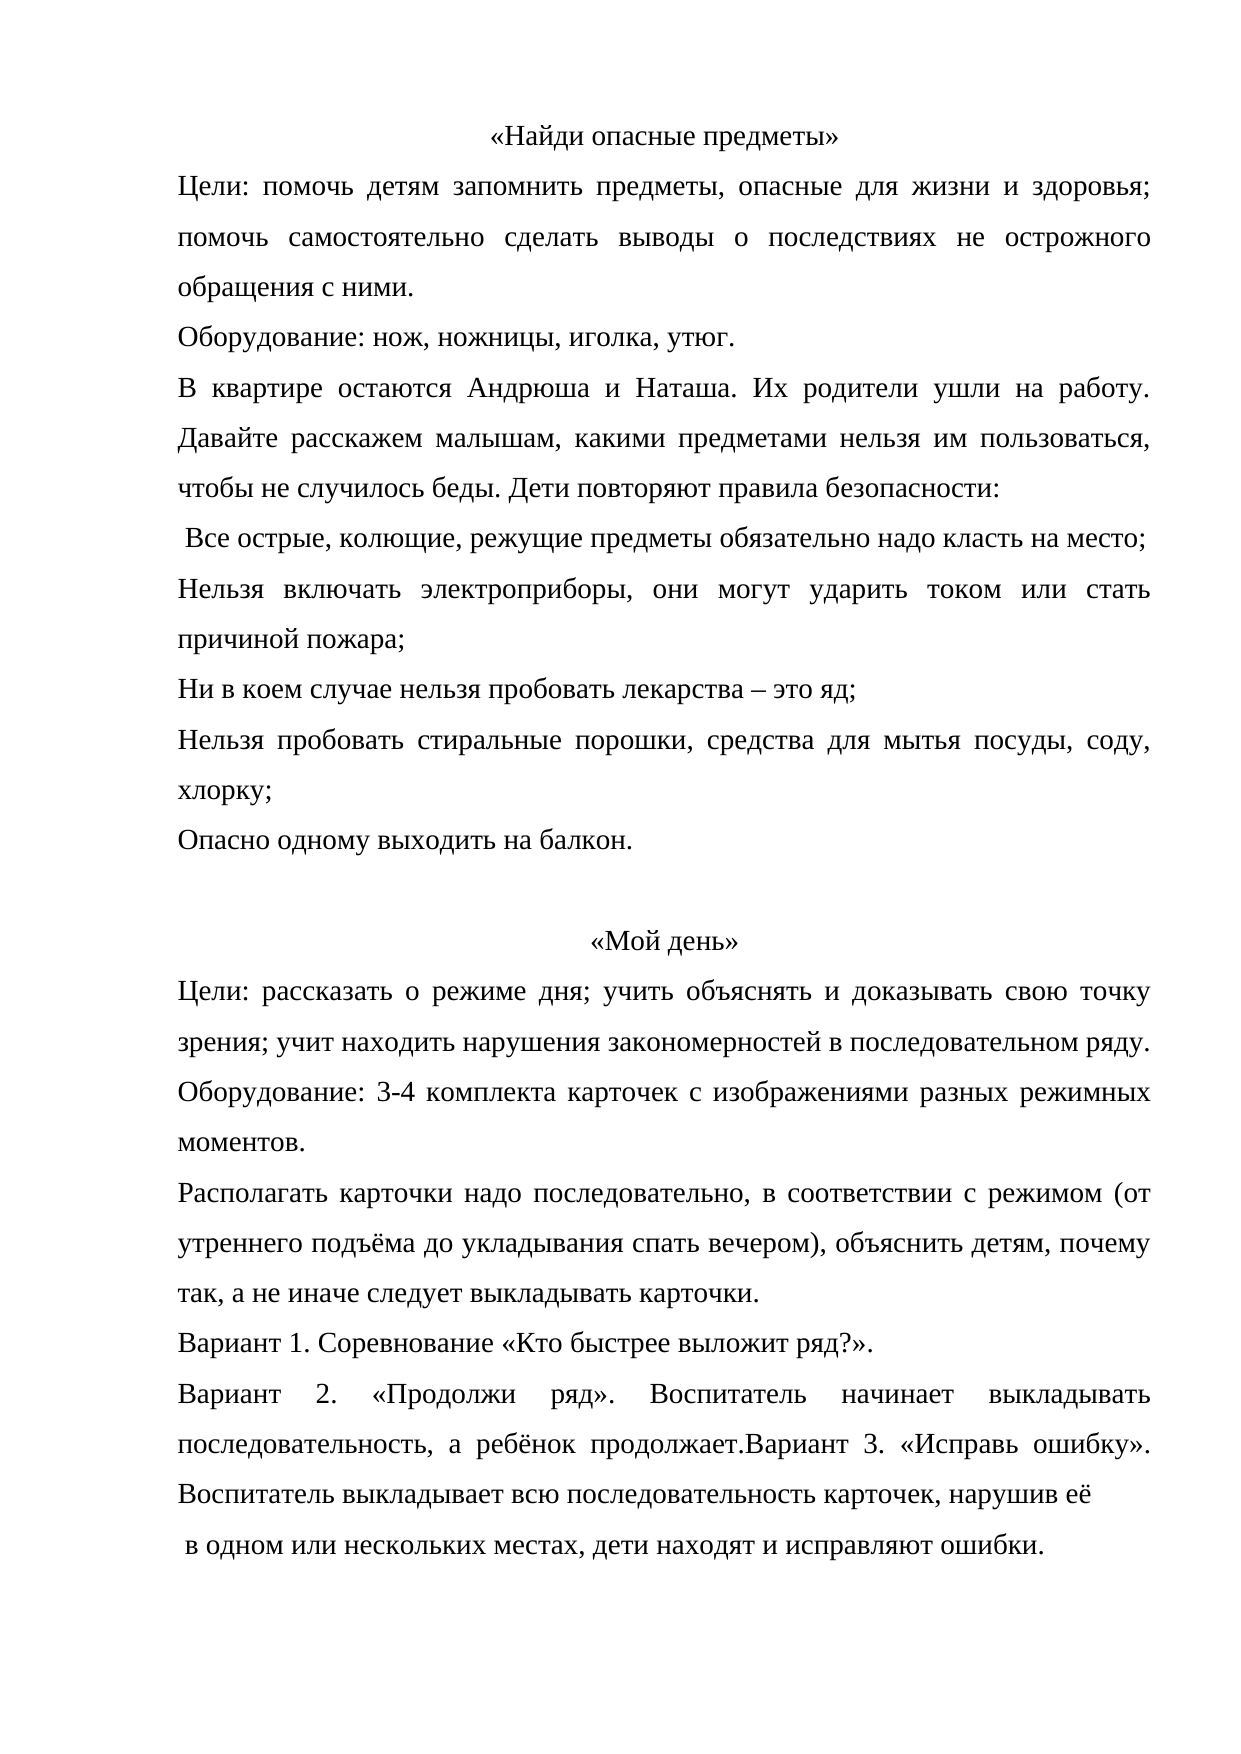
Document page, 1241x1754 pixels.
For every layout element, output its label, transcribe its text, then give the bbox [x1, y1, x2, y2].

text Опасно одному выходить на балкон. [177, 822, 1152, 856]
text Оборудование: нож, ножницы, иголка, утюг. [177, 319, 1152, 353]
text Все острые, колющие, режущие предметы обязательно надо класть на место; [177, 521, 1152, 554]
text Вариант 2. «Продолжи ряд». Воспитатель начинает выкладывать последовательность, а ребёнок продолжает.Вариант 3. «Исправь ошибку». Воспитатель выкладывает всю последовательность карточек, нарушив её [177, 1376, 1152, 1510]
text Нельзя включать электроприборы, они могут ударить током или стать причиной пожара; [177, 571, 1152, 655]
text Ни в коем случае нельзя пробовать лекарства – это яд; [177, 672, 1152, 705]
text В квартире остаются Андрюша и Наташа. Их родители ушли на работу. Давайте расскажем малышам, какими предметами нельзя им пользоваться, чтобы не случилось беды. Дети повторяют правила безопасности: [177, 370, 1152, 504]
text Цели: помочь детям запомнить предметы, опасные для жизни и здоровья; помочь самостоятельно сделать выводы о последствиях не острожного обращения с ними. [177, 168, 1152, 303]
text Располагать карточки надо последовательно, в соответствии с режимом (от утреннего подъёма до укладывания спать вечером), объяснить детям, почему так, а не иначе следует выкладывать карточки. [177, 1175, 1152, 1309]
text в одном или нескольких местах, дети находят и исправляют ошибки. [177, 1527, 1152, 1560]
text Цели: рассказать о режиме дня; учить объяснять и доказывать свою точку зрения; учит находить нарушения закономерностей в последовательном ряду. [177, 973, 1152, 1057]
text Оборудование: 3-4 комплекта карточек с изображениями разных режимных моментов. [177, 1074, 1152, 1158]
text «Найди опасные предметы» [177, 118, 1152, 152]
text Вариант 1. Соревнование «Кто быстрее выложит ряд?». [177, 1326, 1152, 1359]
text Нельзя пробовать стиральные порошки, средства для мытья посуды, соду, хлорку; [177, 722, 1152, 806]
text «Мой день» [177, 923, 1152, 957]
